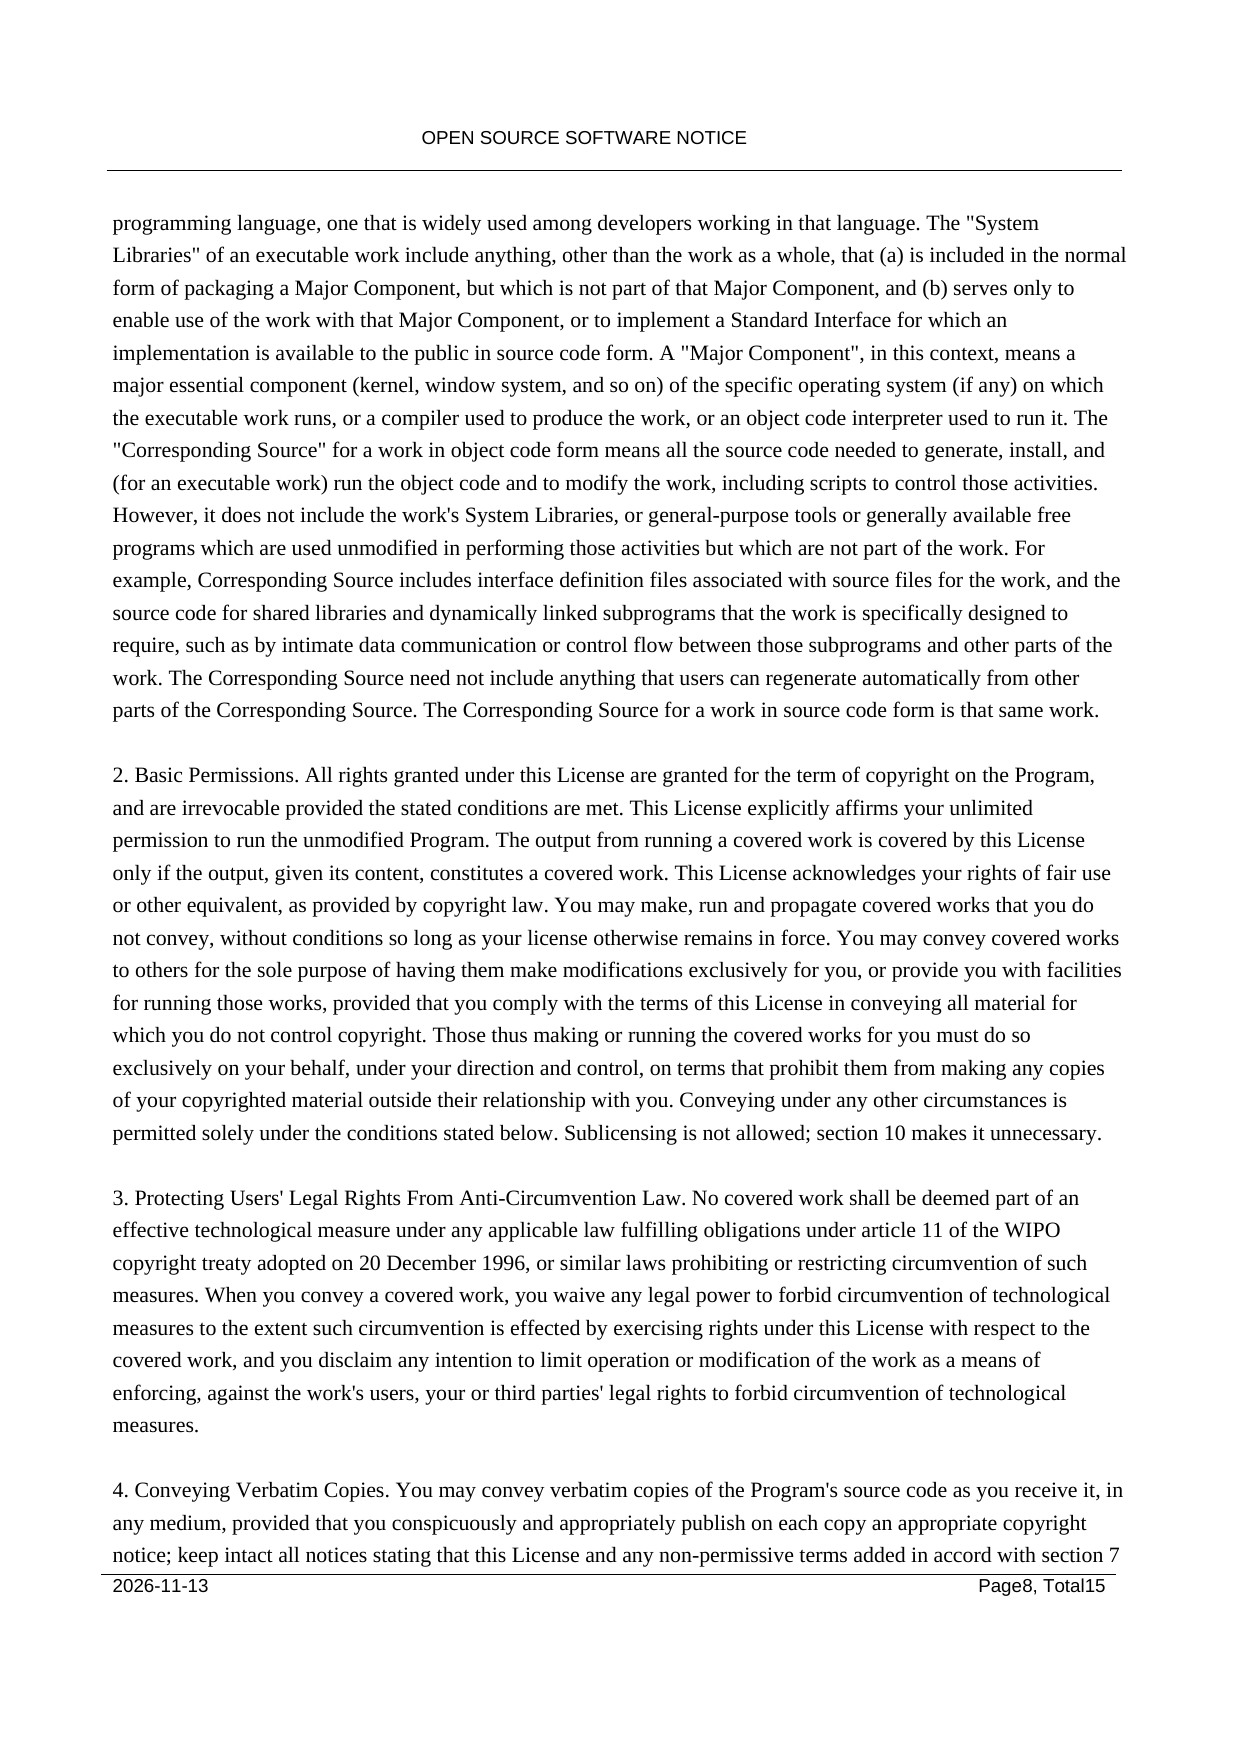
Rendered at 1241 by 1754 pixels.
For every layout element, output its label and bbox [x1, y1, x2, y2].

text [112, 206, 1128, 1571]
